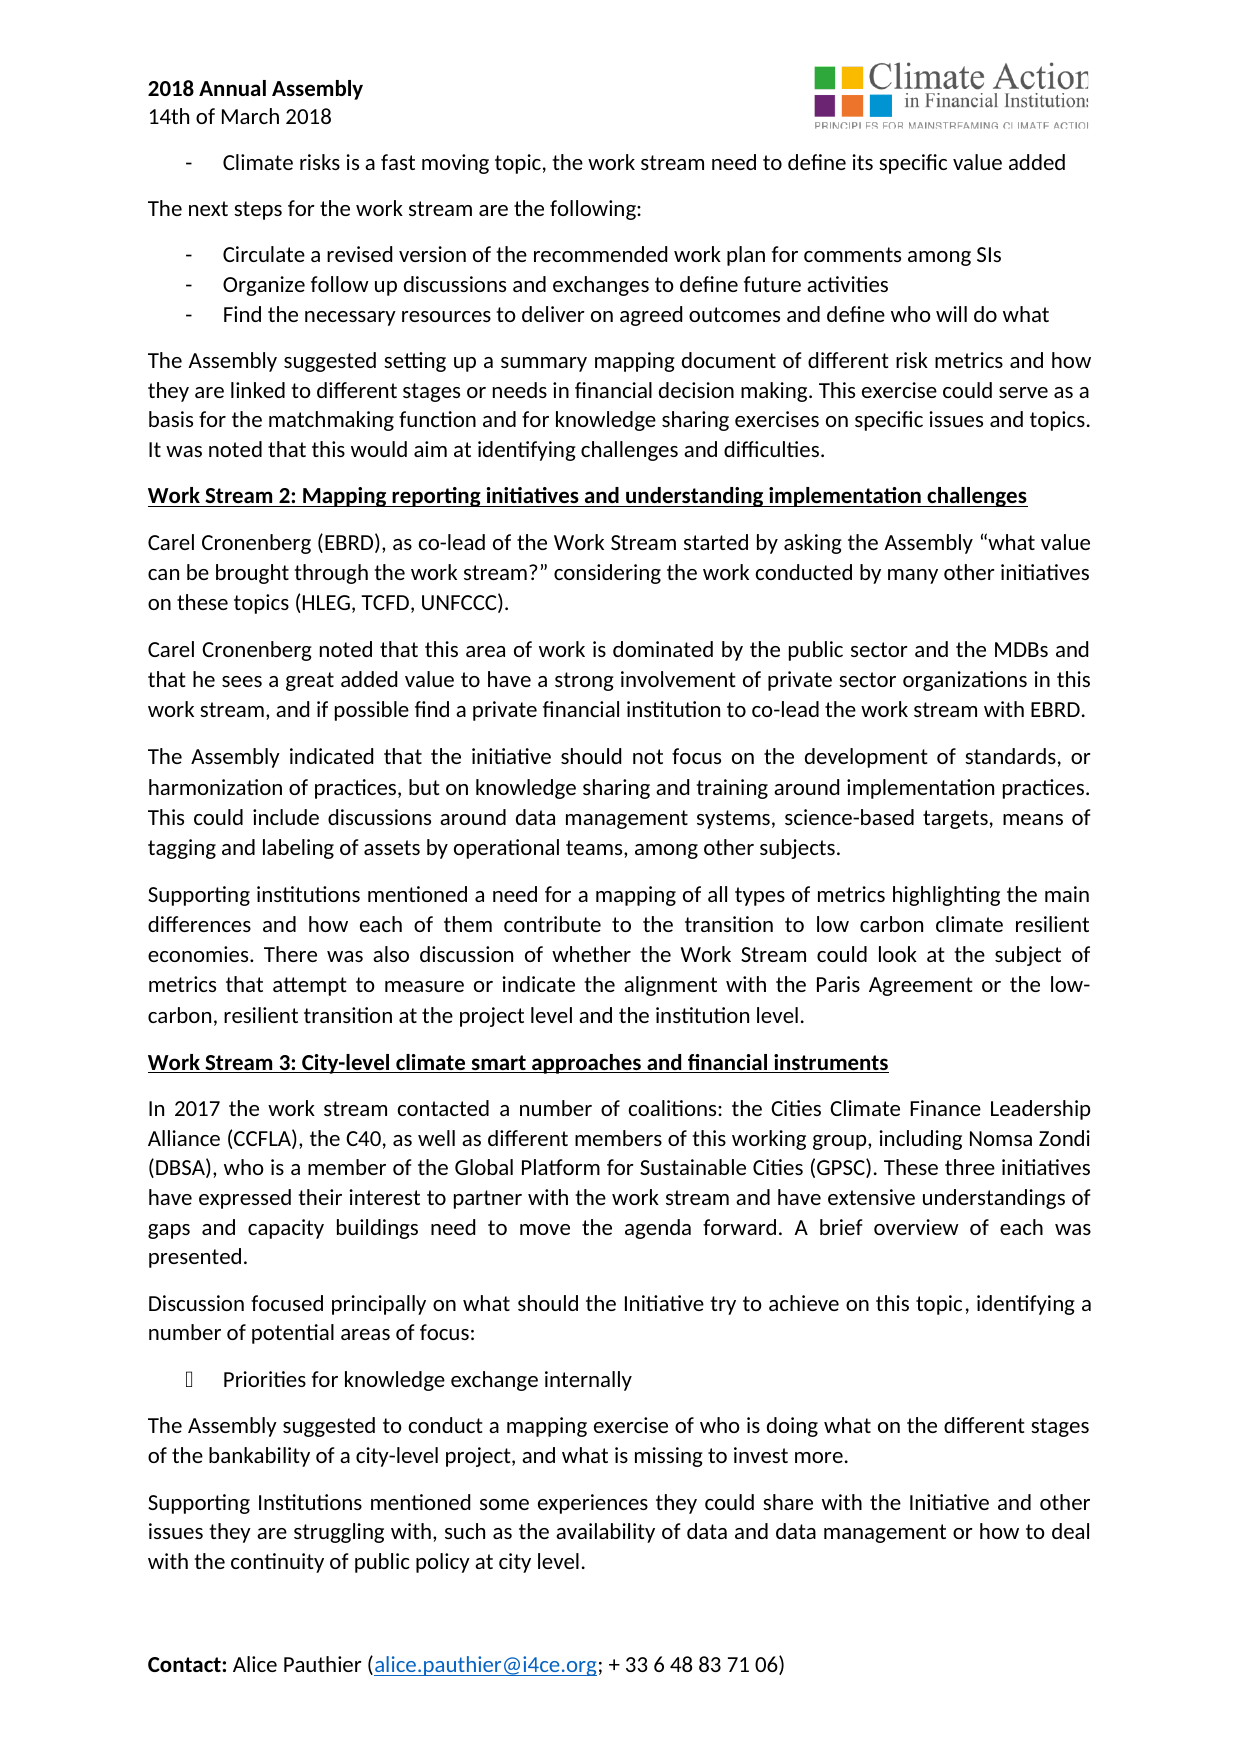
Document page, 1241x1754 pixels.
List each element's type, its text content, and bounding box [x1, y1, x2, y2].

list Find the necessary resources to deliver on agreed outcomes and define who will do what [185, 300, 1093, 328]
list Organize follow up discussions and exchanges to define future activities [185, 270, 1093, 298]
list Climate risks is a fast moving topic, the work stream need to define its specific value added [185, 148, 1093, 176]
text Work Stream 2: Mapping reporting initiatives and understanding implementation challenges [148, 481, 1093, 509]
text Supporting institutions mentioned a need for a mapping of all types of metrics highlighting the main differences and how each of them contribute to the transition to low carbon climate resilient economies. There was also discussion of whether the Work Stream could look at the subject of metrics that attempt to measure or indicate the alignment with the Paris Agreement or the low-carbon, resilient transition at the project level and the institution level. [148, 880, 1093, 1029]
picture [813, 62, 1088, 128]
text Carel Cronenberg (EBRD), as co-lead of the Work Stream started by asking the Assembly “what value can be brought through the work stream?” considering the work conducted by many other initiatives on these topics (HLEG, TCFD, UNFCCC). [148, 528, 1093, 616]
text The Assembly suggested setting up a summary mapping document of different risk metrics and how they are linked to different stages or needs in financial decision making. This exercise could serve as a basis for the matchmaking function and for knowledge sharing exercises on specific issues and topics. It was noted that this would aim at identifying challenges and difficulties. [148, 346, 1093, 463]
text The Assembly suggested to conduct a mapping exercise of who is doing what on the different stages of the bankability of a city-level project, and what is missing to invest more. [148, 1412, 1093, 1469]
text Discussion focused principally on what should the Initiative try to achieve on this topic, identifying a number of potential areas of focus: [148, 1289, 1093, 1346]
text The next steps for the work stream are the following: [148, 194, 1093, 222]
list Priorities for knowledge exchange internally [185, 1365, 1093, 1393]
text Carel Cronenberg noted that this area of work is dominated by the public sector and the MDBs and that he sees a great added value to have a strong involvement of private sector organizations in this work stream, and if possible find a private financial institution to co-lead the work stream with EBRD. [148, 635, 1093, 723]
text Work Stream 3: City-level climate smart approaches and financial instruments [148, 1048, 1093, 1076]
text In 2017 the work stream contacted a number of coalitions: the Cities Climate Finance Leadership Alliance (CCFLA), the C40, as well as different members of this working group, including Nomsa Zondi (DBSA), who is a member of the Global Platform for Sustainable Cities (GPSC). These three initiatives have expressed their interest to partner with the work stream and have extensive understandings of gaps and capacity buildings need to move the agenda forward. A brief overview of each was presented. [148, 1094, 1093, 1270]
list Circulate a revised version of the recommended work plan for comments among SIs [185, 240, 1093, 268]
text Supporting Institutions mentioned some experiences they could share with the Initiative and other issues they are struggling with, such as the availability of data and data management or how to deal with the continuity of public policy at city level. [148, 1488, 1093, 1575]
text The Assembly indicated that the initiative should not focus on the development of standards, or harmonization of practices, but on knowledge sharing and training around implementation practices. This could include discussions around data management systems, science-based targets, means of tagging and labeling of assets by operational teams, among other subjects. [148, 742, 1093, 861]
